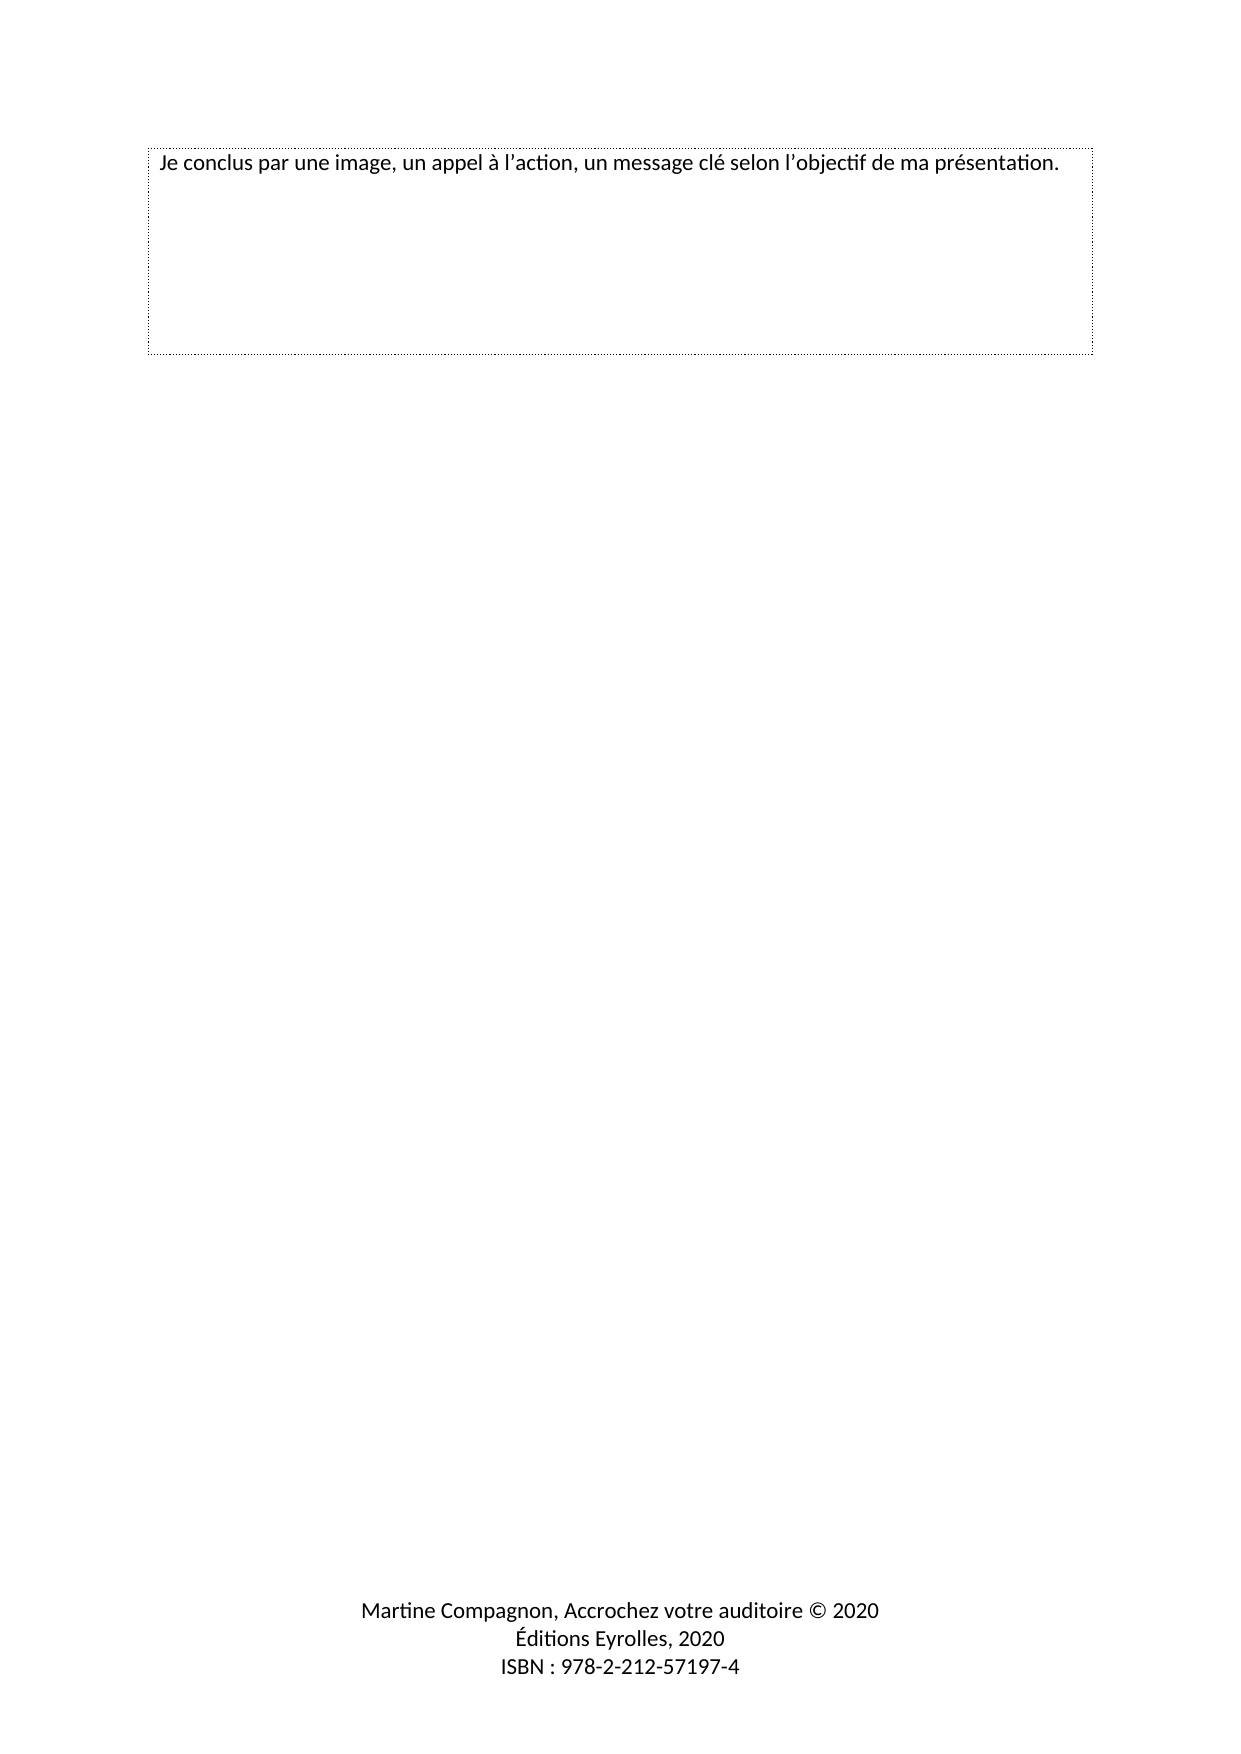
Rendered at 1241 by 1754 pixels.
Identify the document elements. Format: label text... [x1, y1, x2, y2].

table_cell Je conclus par une image, un appel à l’action, un message clé selon l’objectif de ma présentation. [148, 148, 1092, 354]
